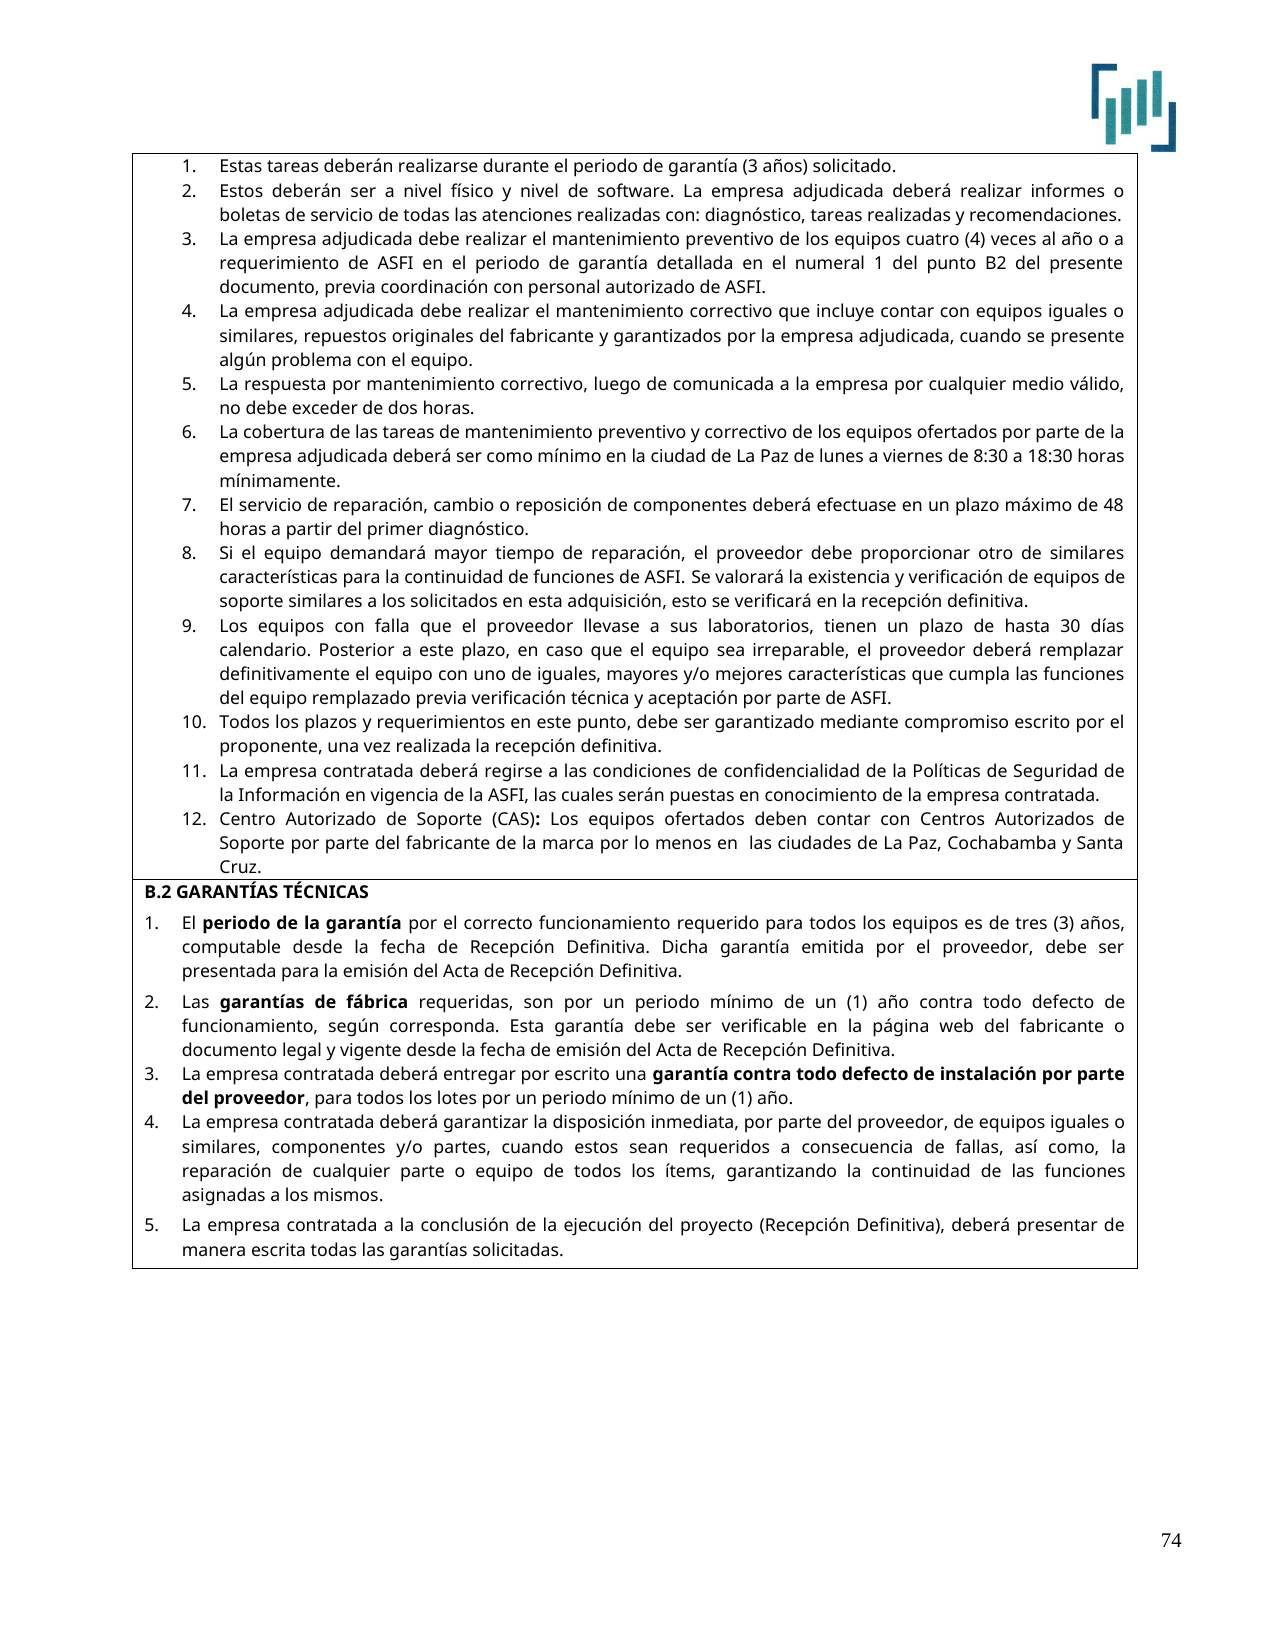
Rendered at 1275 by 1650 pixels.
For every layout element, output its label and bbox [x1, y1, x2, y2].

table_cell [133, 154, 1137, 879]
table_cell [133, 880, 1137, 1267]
picture [1080, 59, 1182, 153]
